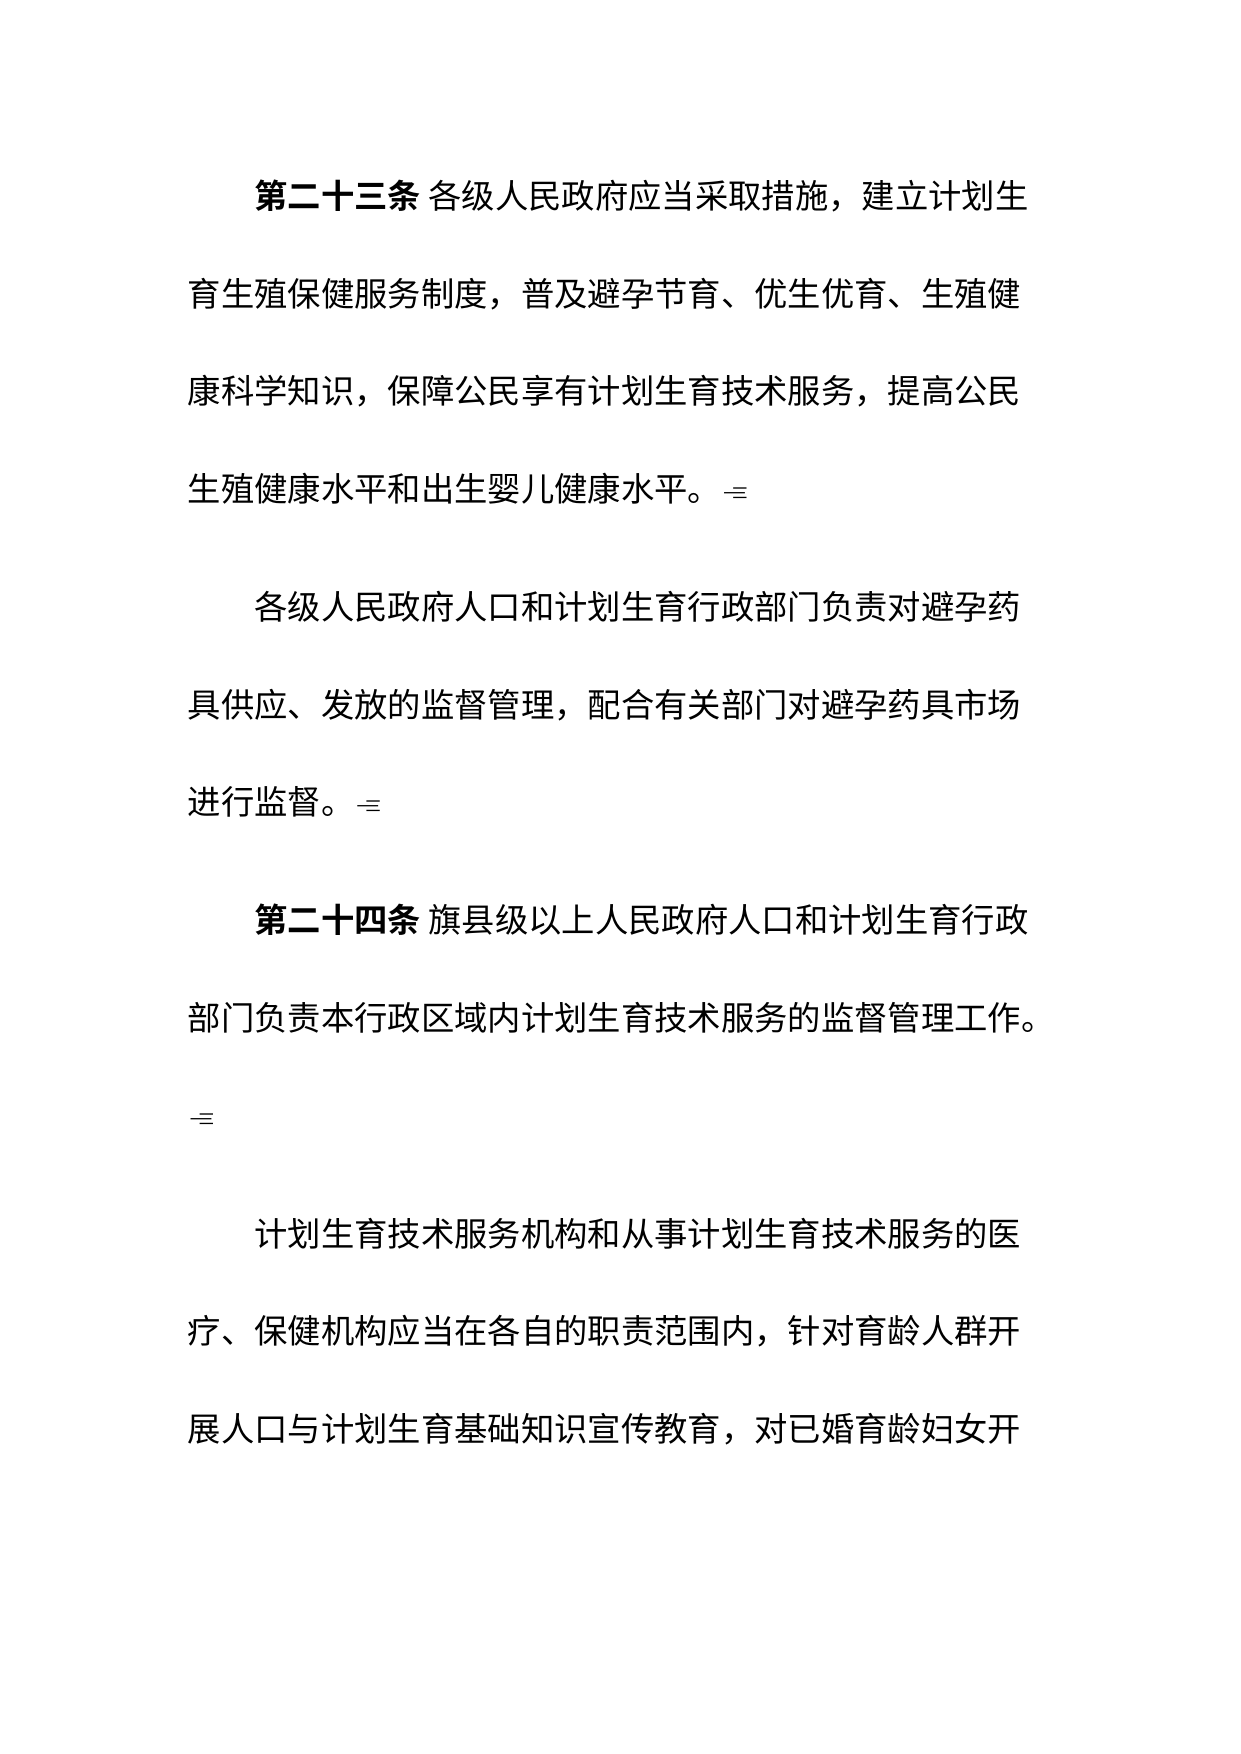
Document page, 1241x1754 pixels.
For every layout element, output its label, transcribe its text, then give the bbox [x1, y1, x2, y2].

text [187, 1199, 1053, 1459]
text 各级人民政府人口和计划生育行政部门负责对避孕药具供应、发放的监督管理，配合有关部门对避孕药具市场进行监督。 [187, 573, 1053, 833]
text 第二十四条 旗县级以上人民政府人口和计划生育行政部门负责本行政区域内计划生育技术服务的监督管理工作。 [187, 886, 1053, 1146]
text 第二十三条 各级人民政府应当采取措施，建立计划生育生殖保健服务制度，普及避孕节育、优生优育、生殖健康科学知识，保障公民享有计划生育技术服务，提高公民生殖健康水平和出生婴儿健康水平。 [187, 162, 1053, 519]
